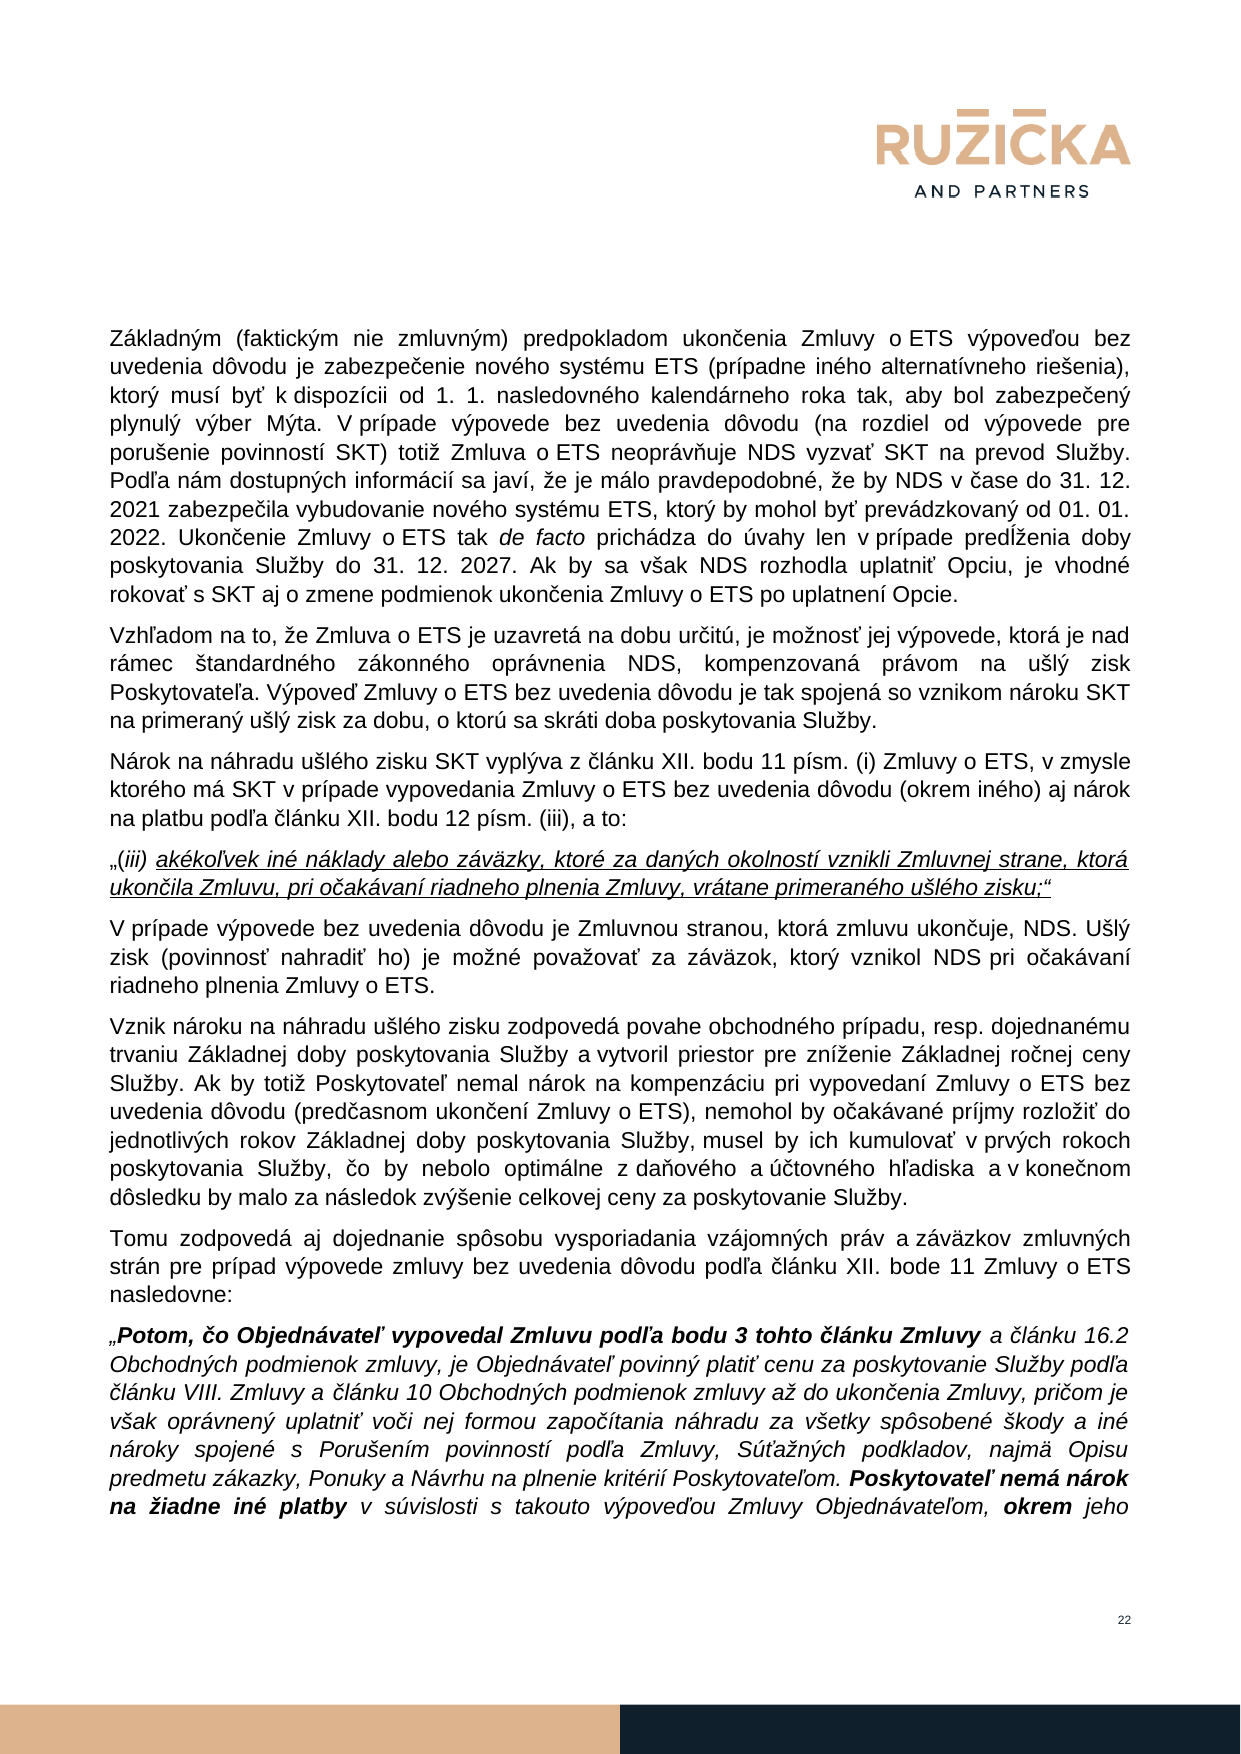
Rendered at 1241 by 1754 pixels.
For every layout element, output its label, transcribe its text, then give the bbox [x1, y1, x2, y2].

text Vznik nároku na náhradu ušlého zisku zodpovedá povahe obchodného prípadu, resp. dojednanému trvaniu Základnej doby poskytovania Služby a vytvoril priestor pre zníženie Základnej ročnej ceny Služby. Ak by totiž Poskytovateľ nemal nárok na kompenzáciu pri vypovedaní Zmluvy o ETS bez uvedenia dôvodu (predčasnom ukončení Zmluvy o ETS), nemohol by očakávané príjmy rozložiť do jednotlivých rokov Základnej doby poskytovania Služby, musel by ich kumulovať v prvých rokoch poskytovania Služby, čo by nebolo optimálne z daňového a účtovného hľadiska a v konečnom dôsledku by malo za následok zvýšenie celkovej ceny za poskytovanie Služby. [109, 1013, 1131, 1210]
text Nárok na náhradu ušlého zisku SKT vyplýva z článku XII. bodu 11 písm. (i) Zmluvy o ETS, v zmysle ktorého má SKT v prípade vypovedania Zmluvy o ETS bez uvedenia dôvodu (okrem iného) aj nárok na platbu podľa článku XII. bodu 12 písm. (iii), a to: [109, 748, 1131, 831]
text V prípade výpovede bez uvedenia dôvodu je Zmluvnou stranou, ktorá zmluvu ukončuje, NDS. Ušlý zisk (povinnosť nahradiť ho) je možné považovať za záväzok, ktorý vznikol NDS pri očakávaní riadneho plnenia Zmluvy o ETS. [109, 915, 1131, 998]
text Základným (faktickým nie zmluvným) predpokladom ukončenia Zmluvy o ETS výpoveďou bez uvedenia dôvodu je zabezpečenie nového systému ETS (prípadne iného alternatívneho riešenia), ktorý musí byť k dispozícii od 1. 1. nasledovného kalendárneho roka tak, aby bol zabezpečený plynulý výber Mýta. V prípade výpovede bez uvedenia dôvodu (na rozdiel od výpovede pre porušenie povinností SKT) totiž Zmluva o ETS neoprávňuje NDS vyzvať SKT na prevod Služby. Podľa nám dostupných informácií sa javí, že je málo pravdepodobné, že by NDS v čase do 31. 12. 2021 zabezpečila vybudovanie nového systému ETS, ktorý by mohol byť prevádzkovaný od 01. 01. 2022. Ukončenie Zmluvy o ETS tak de facto prichádza do úvahy len v prípade predĺženia doby poskytovania Služby do 31. 12. 2027. Ak by sa však NDS rozhodla uplatniť Opciu, je vhodné rokovať s SKT aj o zmene podmienok ukončenia Zmluvy o ETS po uplatnení Opcie. [109, 325, 1131, 607]
text „(iii) akékoľvek iné náklady alebo záväzky, ktoré za daných okolností vznikli Zmluvnej strane, ktorá ukončila Zmluvu, pri očakávaní riadneho plnenia Zmluvy, vrátane primeraného ušlého zisku;“ [109, 846, 1131, 901]
text Tomu zodpovedá aj dojednanie spôsobu vysporiadania vzájomných práv a záväzkov zmluvných strán pre prípad výpovede zmluvy bez uvedenia dôvodu podľa článku XII. bode 11 Zmluvy o ETS nasledovne: [109, 1224, 1131, 1308]
text Vzhľadom na to, že Zmluva o ETS je uzavretá na dobu určitú, je možnosť jej výpovede, ktorá je nad rámec štandardného zákonného oprávnenia NDS, kompenzovaná právom na ušlý zisk Poskytovateľa. Výpoveď Zmluvy o ETS bez uvedenia dôvodu je tak spojená so vznikom nároku SKT na primeraný ušlý zisk za dobu, o ktorú sa skráti doba poskytovania Služby. [109, 622, 1131, 733]
picture [877, 109, 1131, 198]
